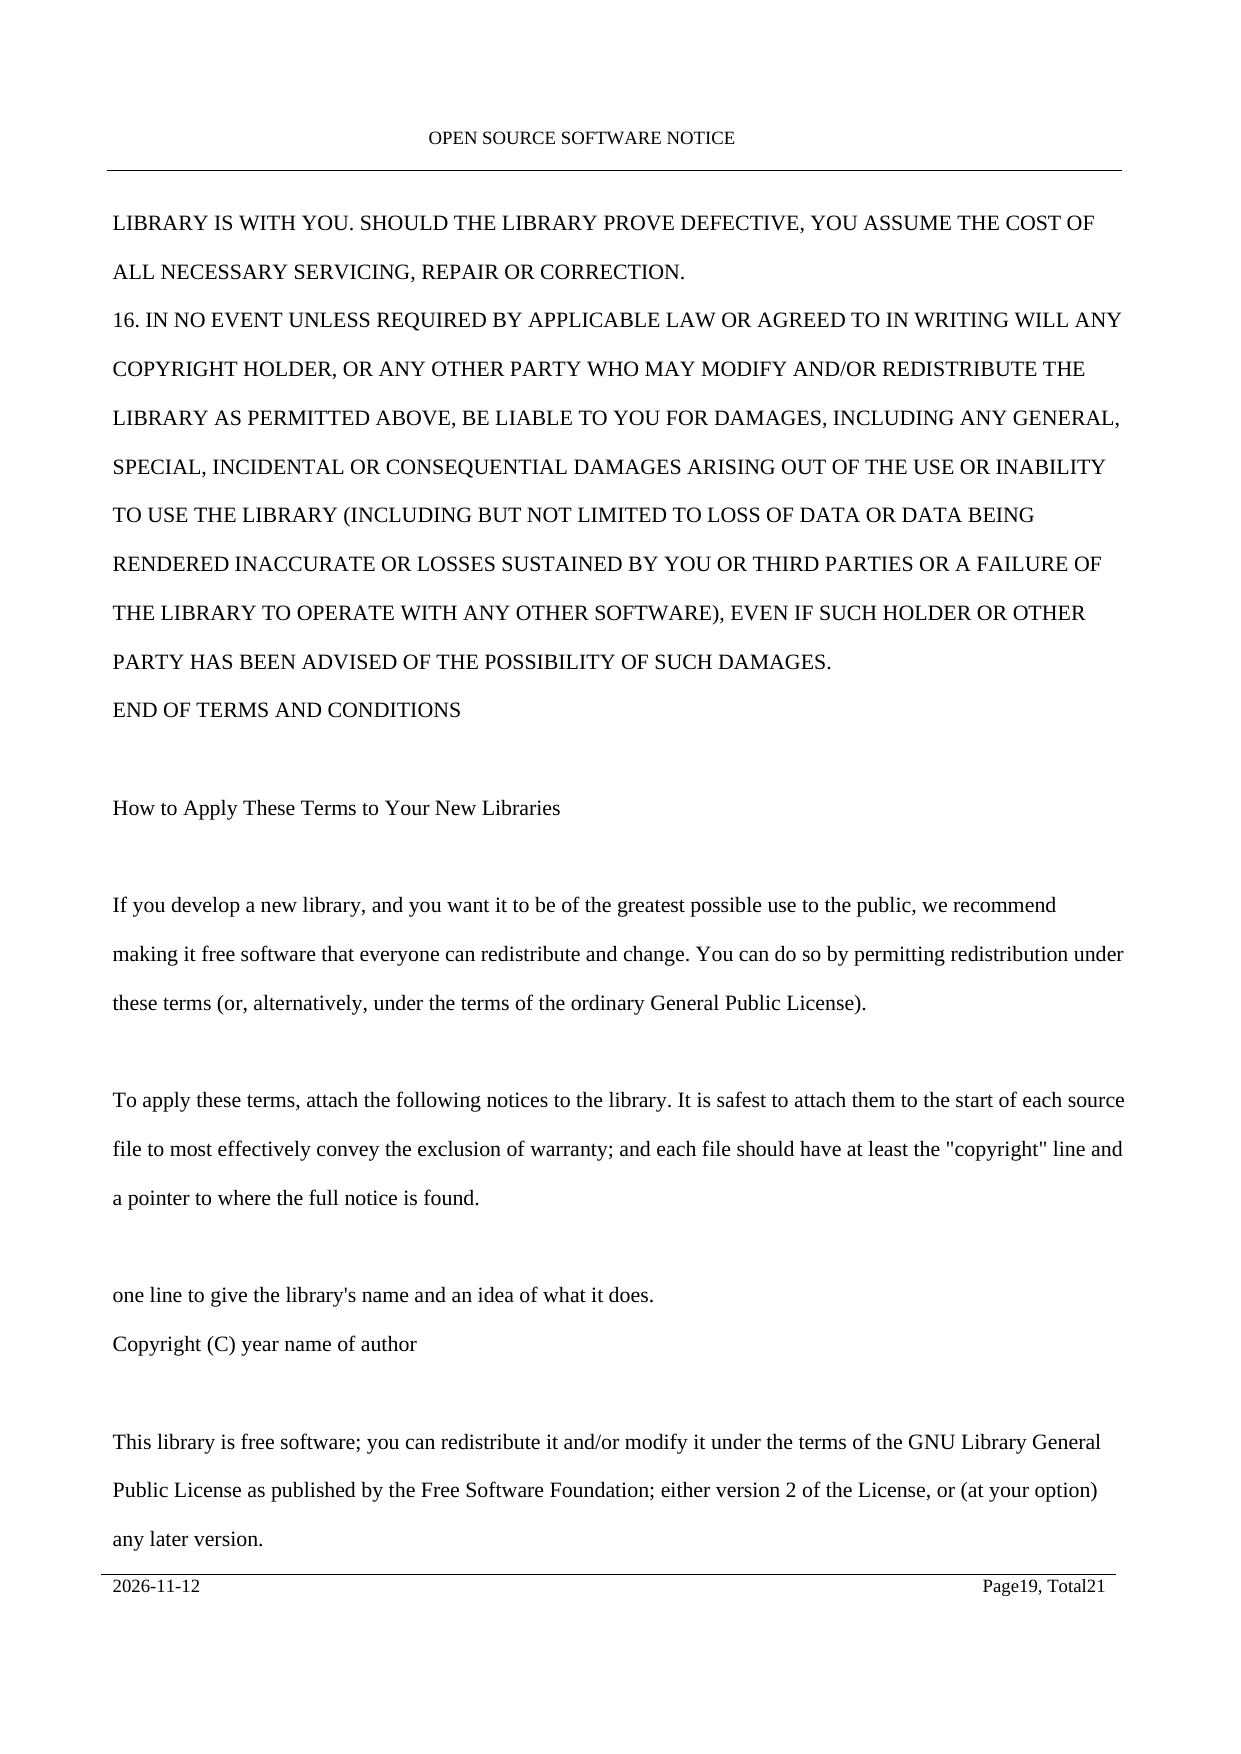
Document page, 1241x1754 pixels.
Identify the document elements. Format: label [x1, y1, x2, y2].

text [112, 206, 1128, 1555]
